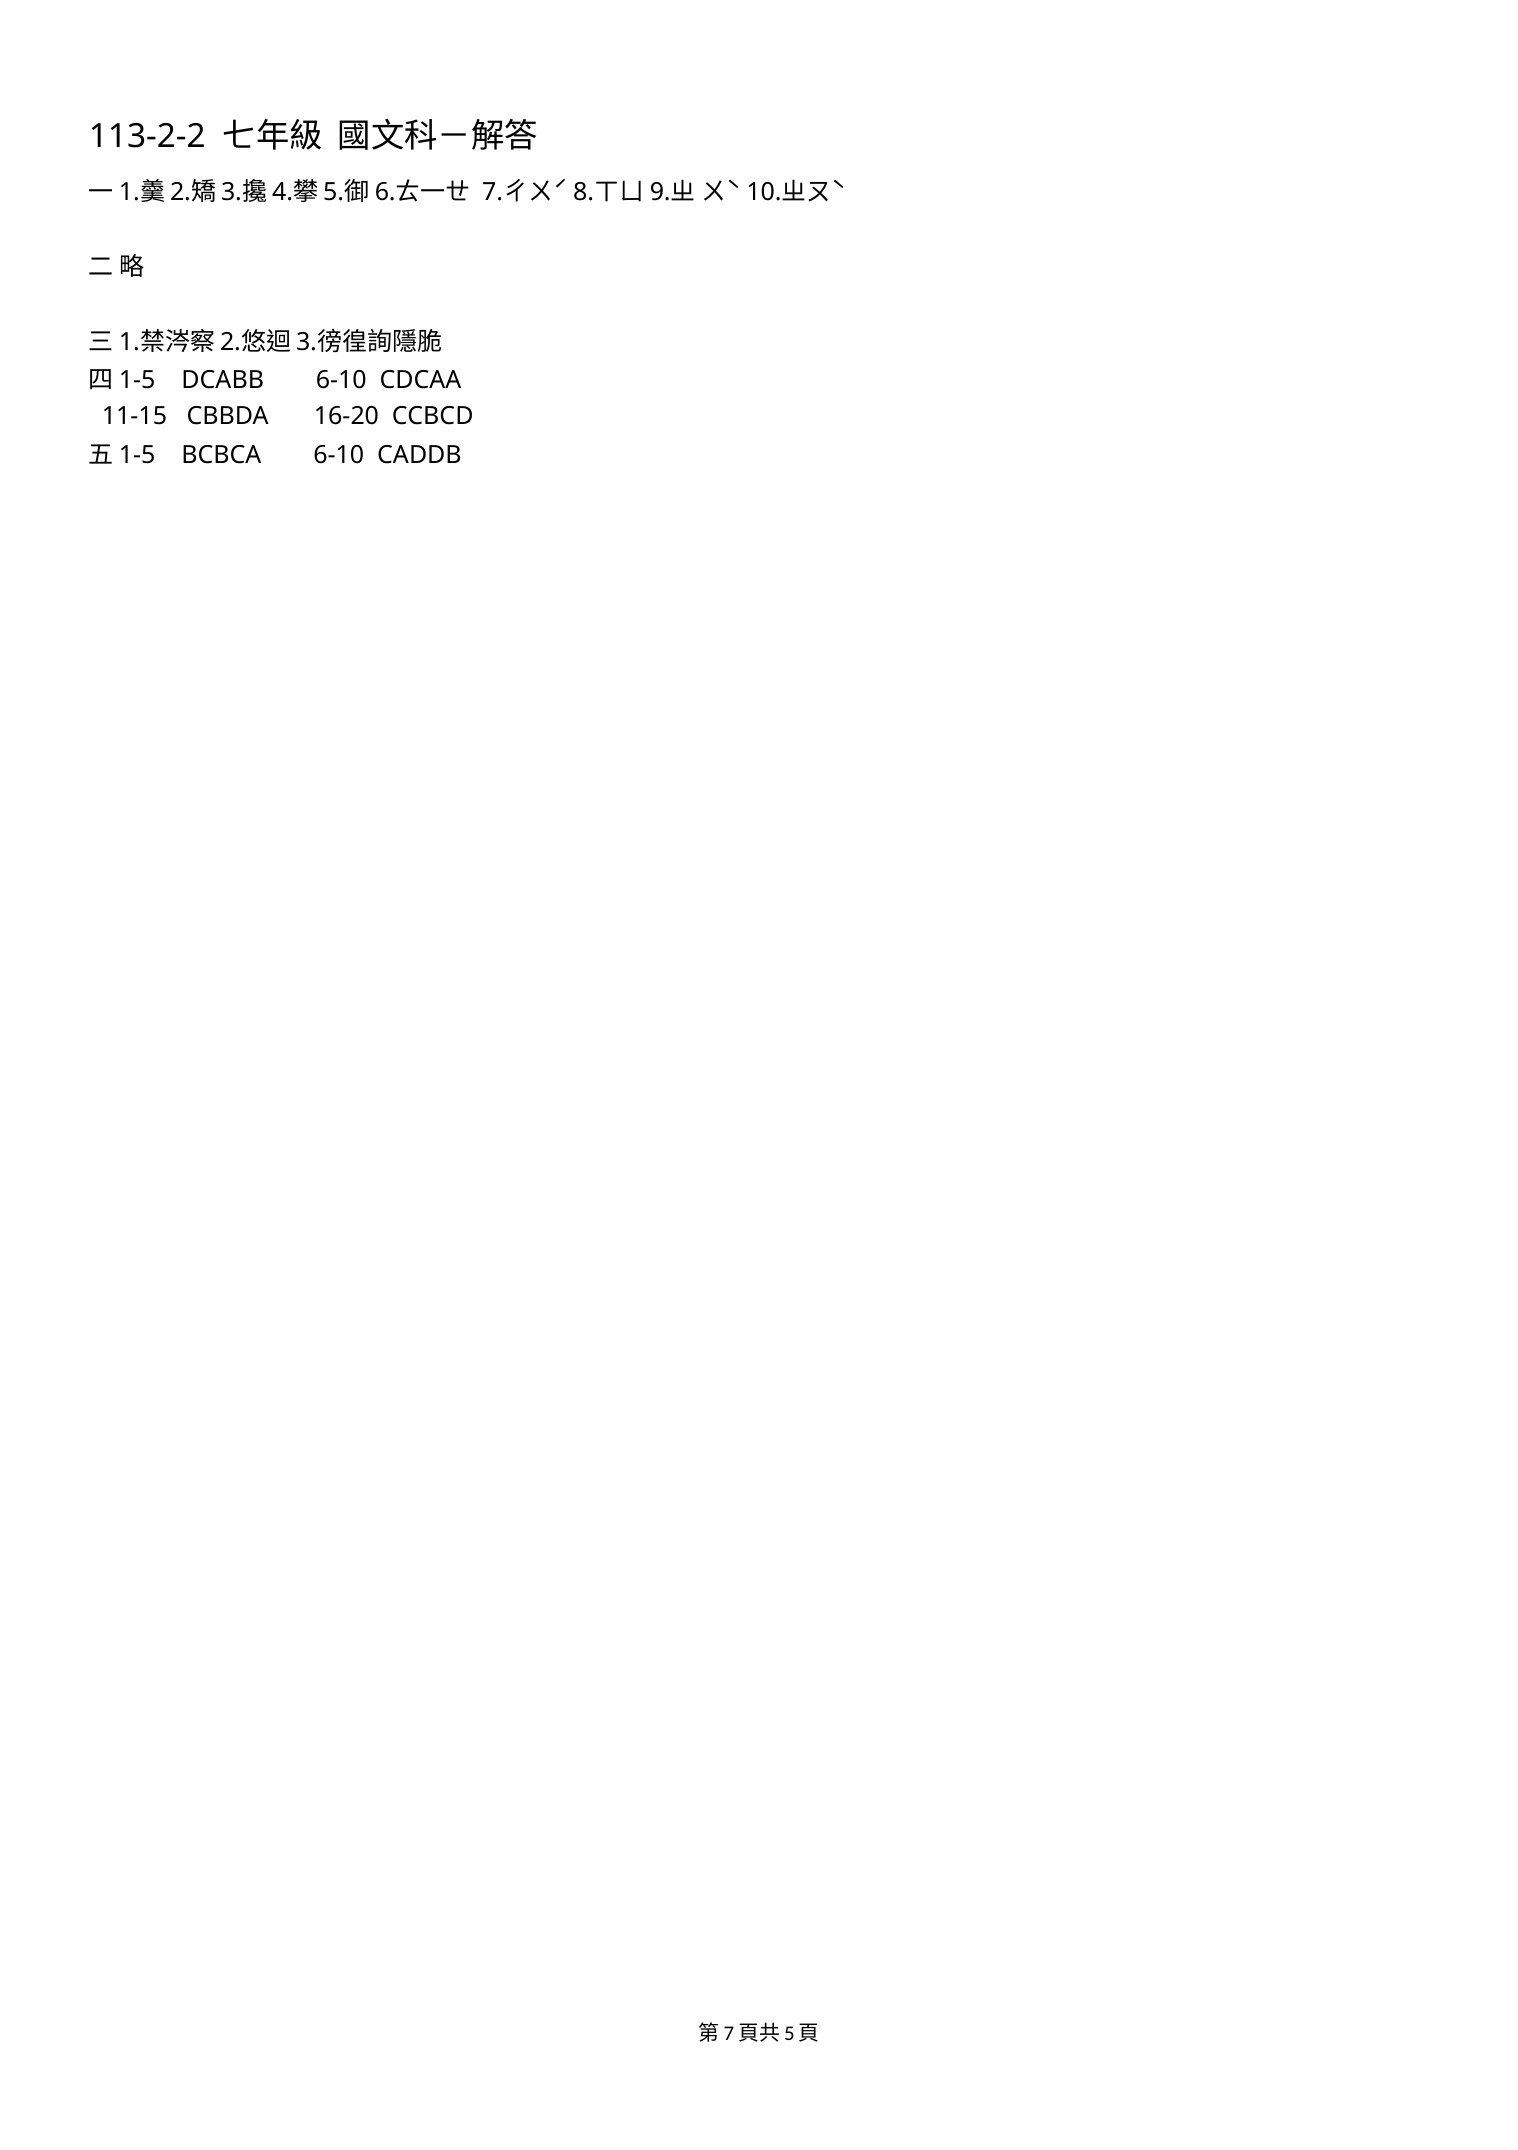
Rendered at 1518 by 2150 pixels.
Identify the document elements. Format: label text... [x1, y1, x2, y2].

text 113-2-2 七年級 國文科－解答 [89, 96, 1429, 171]
text 三1.禁涔察2.悠迴3.徬徨詢隱脆 [89, 321, 1429, 358]
text 一1.羹2.矯3.攙4.攀5.御 6.ㄊ一ㄝ 7.ㄔㄨˊ8.ㄒㄩ 9.ㄓ ㄨˋ10.ㄓㄡˋ [89, 171, 1429, 208]
text 11-15 CBBDA 16-20 CCBCD [89, 396, 1429, 433]
text 五1-5 BCBCA 6-10 CADDB [89, 433, 1429, 471]
text 二 略 [89, 246, 1429, 283]
text 四1-5 DCABB 6-10 CDCAA [89, 358, 1429, 396]
